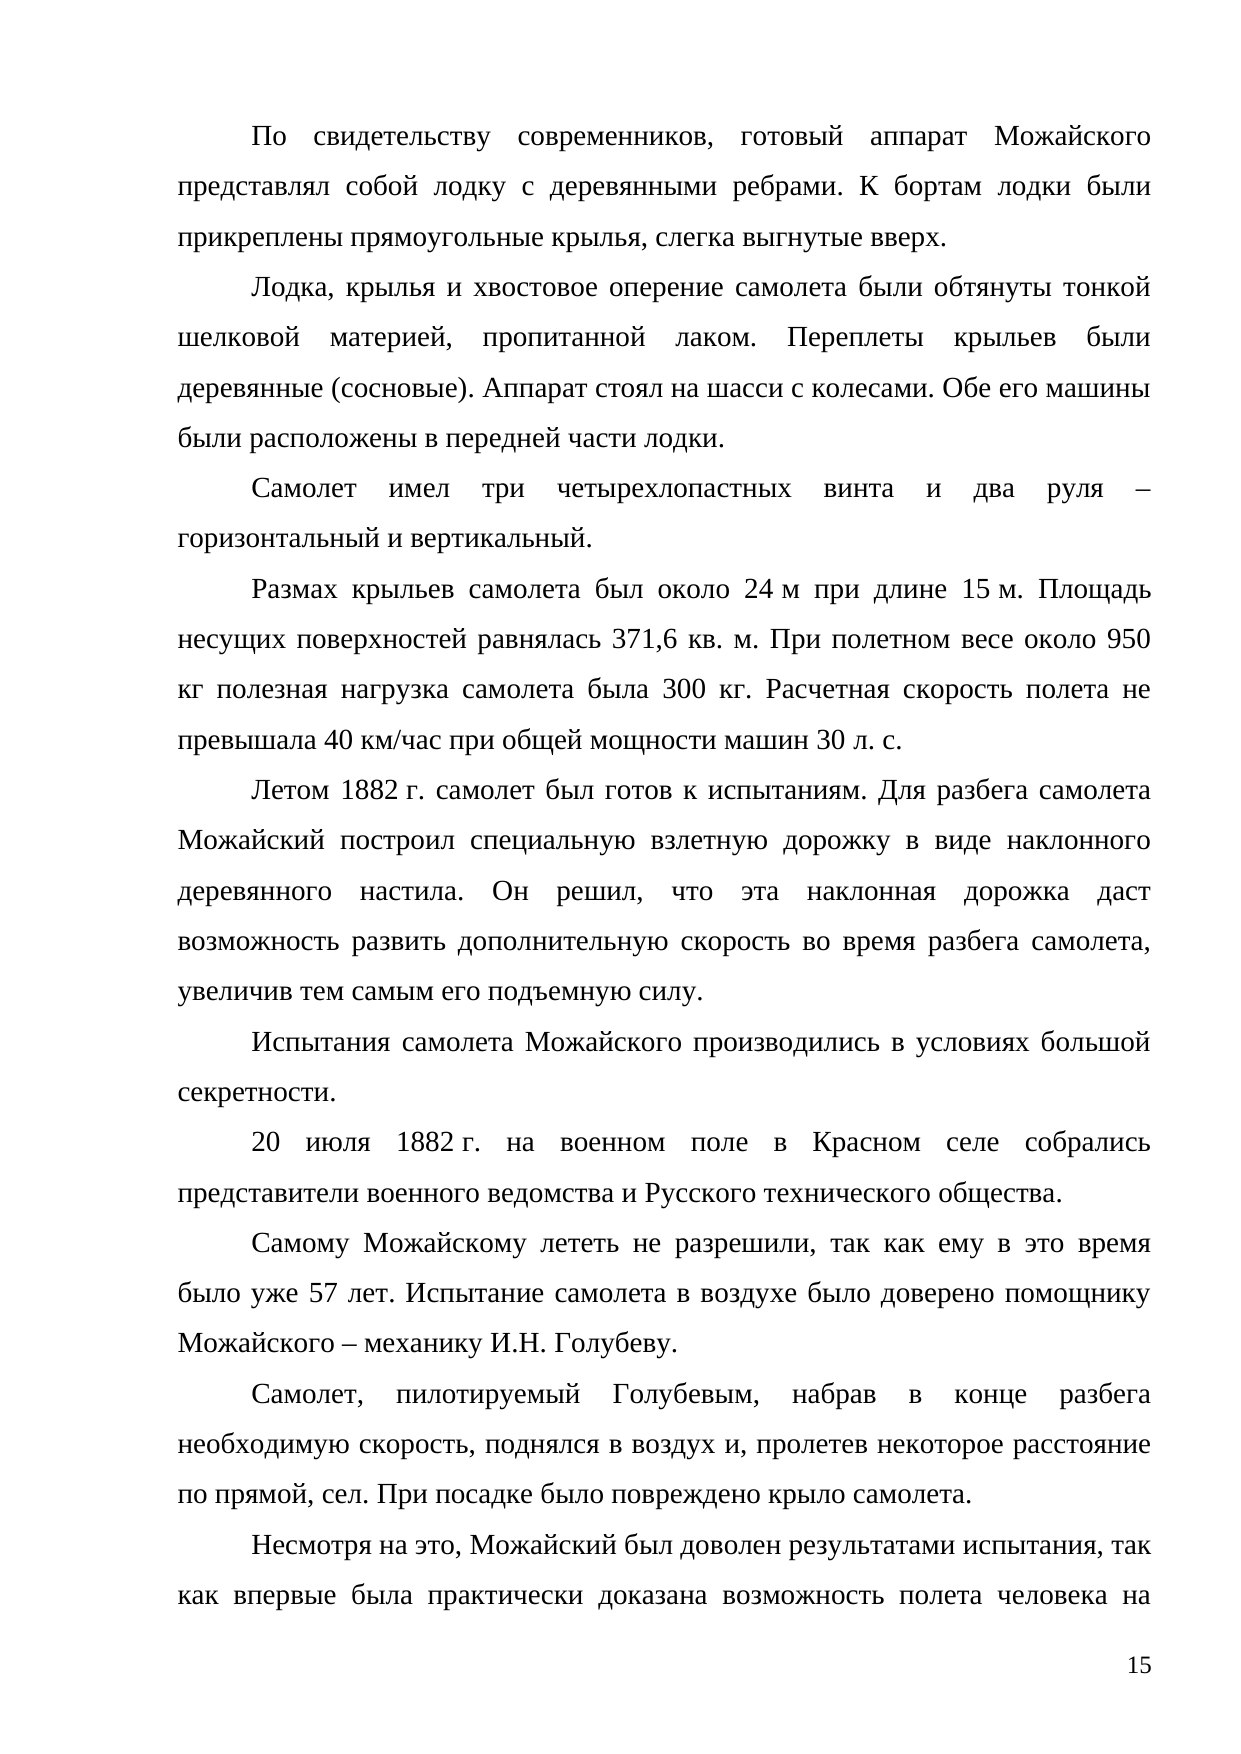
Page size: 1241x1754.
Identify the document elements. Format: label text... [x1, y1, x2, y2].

text 20 июля 1882 г. на военном поле в Красном селе собрались представители военного ведомства и Русского технического общества. [177, 1124, 1152, 1208]
text Испытания самолета Можайского производились в условиях большой секретности. [177, 1024, 1152, 1108]
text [177, 1527, 1152, 1611]
text По свидетельству современников, готовый аппарат Можайского представлял собой лодку с деревянными ребрами. К бортам лодки были прикреплены прямоугольные крылья, слегка выгнутые вверх. [177, 118, 1152, 252]
text Самолет имел три четырехлопастных винта и два руля – горизонтальный и вертикальный. [177, 470, 1152, 554]
text Летом 1882 г. самолет был готов к испытаниям. Для разбега самолета Можайский построил специальную взлетную дорожку в виде наклонного деревянного настила. Он решил, что эта наклонная дорожка даст возможность развить дополнительную скорость во время разбега самолета, увеличив тем самым его подъемную силу. [177, 772, 1152, 1007]
text Самолет, пилотируемый Голубевым, набрав в конце разбега необходимую скорость, поднялся в воздух и, пролетев некоторое расстояние по прямой, сел. При посадке было повреждено крыло самолета. [177, 1376, 1152, 1510]
text Лодка, крылья и хвостовое оперение самолета были обтянуты тонкой шелковой материей, пропитанной лаком. Переплеты крыльев были деревянные (сосновые). Аппарат стоял на шасси с колесами. Обе его машины были расположены в передней части лодки. [177, 269, 1152, 453]
text Размах крыльев самолета был около 24 м при длине 15 м. Площадь несущих поверхностей равнялась 371,6 кв. м. При полетном весе около полезная нагрузка самолета была . Расчетная скорость полета не превышала 40 км/час при общей мощности машин 30 л. с. [177, 571, 1152, 755]
text Самому Можайскому лететь не разрешили, так как ему в это время было уже 57 лет. Испытание самолета в воздухе было доверено помощнику Можайского – механику И.Н. Голубеву. [177, 1225, 1152, 1359]
